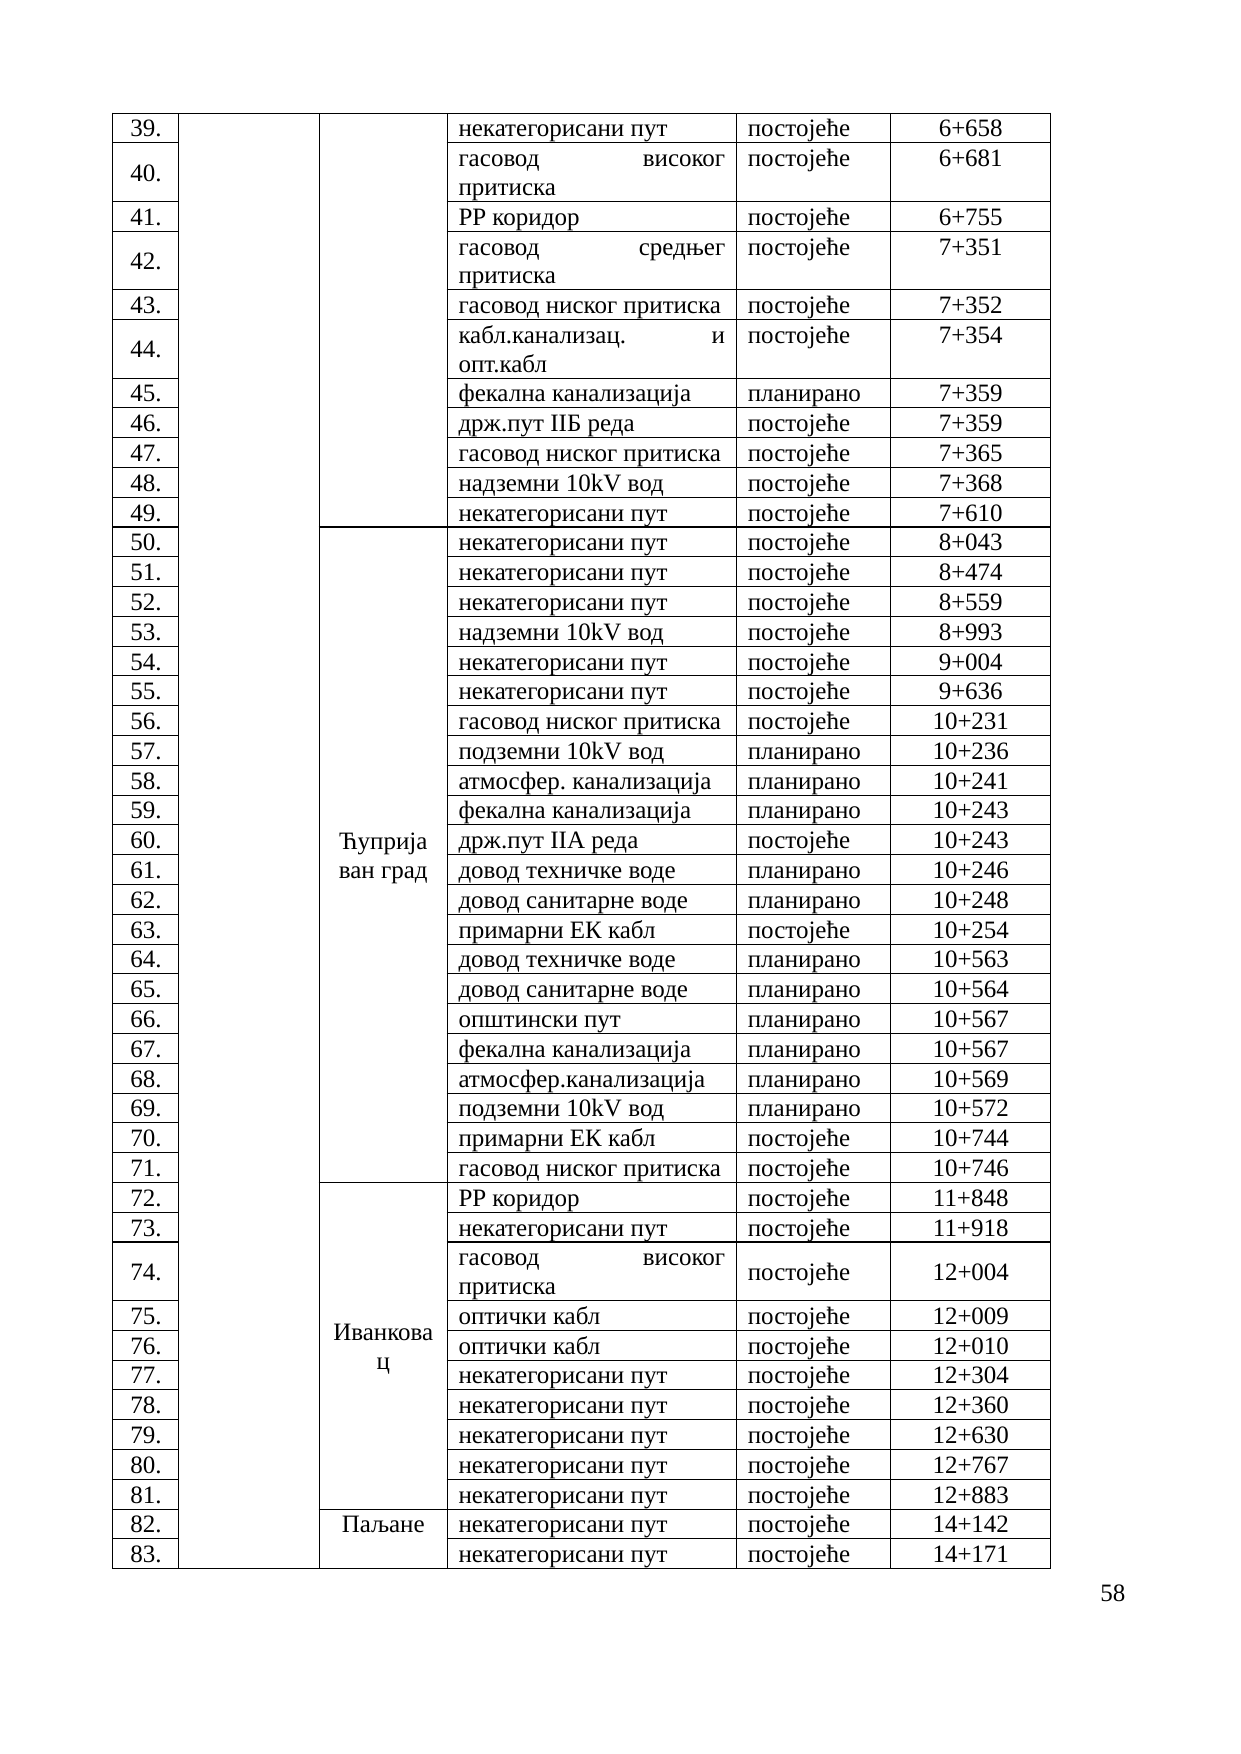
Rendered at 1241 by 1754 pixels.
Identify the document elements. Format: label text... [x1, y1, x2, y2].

table_cell 6+658 [891, 114, 1050, 142]
table_cell постојеће [737, 706, 890, 735]
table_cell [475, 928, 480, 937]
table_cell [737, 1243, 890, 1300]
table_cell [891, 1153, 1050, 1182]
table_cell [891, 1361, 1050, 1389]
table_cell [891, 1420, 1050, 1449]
table_cell планирано [737, 796, 890, 824]
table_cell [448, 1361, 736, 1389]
table_cell некатегорисани пут [448, 676, 736, 705]
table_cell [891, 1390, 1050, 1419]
table_cell 8+474 [891, 557, 1050, 586]
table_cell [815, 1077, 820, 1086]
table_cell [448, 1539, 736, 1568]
table_cell 6+755 [891, 202, 1050, 231]
table_cell постојеће [737, 498, 890, 526]
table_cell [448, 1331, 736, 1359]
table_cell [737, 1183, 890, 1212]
table_cell РР коридор [448, 202, 736, 231]
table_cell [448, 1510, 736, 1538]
table_cell постојеће [737, 676, 890, 705]
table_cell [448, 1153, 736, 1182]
table_cell 8+559 [891, 587, 1050, 616]
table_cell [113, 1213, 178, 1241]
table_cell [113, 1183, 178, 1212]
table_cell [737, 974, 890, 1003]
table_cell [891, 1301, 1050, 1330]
table_cell 50. [113, 528, 178, 556]
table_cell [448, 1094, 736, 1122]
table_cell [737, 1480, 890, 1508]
table_cell гасовод високог притиска [448, 143, 736, 201]
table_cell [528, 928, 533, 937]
table_cell 55. [113, 676, 178, 705]
table_cell постојеће [737, 232, 890, 289]
table_cell 8+993 [891, 617, 1050, 646]
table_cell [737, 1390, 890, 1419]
table_cell 42. [113, 232, 178, 289]
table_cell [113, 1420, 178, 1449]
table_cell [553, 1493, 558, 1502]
table_cell 51. [113, 557, 178, 586]
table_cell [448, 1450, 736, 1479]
table_cell планирано [737, 766, 890, 794]
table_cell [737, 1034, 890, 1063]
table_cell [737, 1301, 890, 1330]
table_cell постојеће [737, 320, 890, 377]
table_cell постојеће [737, 438, 890, 467]
table_cell држ.пут IIА реда [448, 825, 736, 854]
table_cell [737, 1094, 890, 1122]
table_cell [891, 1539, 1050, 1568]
table_cell некатегорисани пут [448, 528, 736, 556]
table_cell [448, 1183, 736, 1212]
table_cell 10+246 [891, 855, 1050, 884]
table_cell 49. [113, 498, 178, 526]
table_cell 10+236 [891, 736, 1050, 765]
table_cell 60. [113, 825, 178, 854]
table_cell постојеће [737, 825, 890, 854]
table_cell 10+243 [891, 825, 1050, 854]
table_cell постојеће [737, 114, 890, 142]
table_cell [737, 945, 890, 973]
table_cell атмосфер. канализација [448, 766, 736, 794]
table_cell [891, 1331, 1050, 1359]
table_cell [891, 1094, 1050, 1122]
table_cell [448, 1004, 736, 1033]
table_cell гасовод ниског притиска [448, 706, 736, 735]
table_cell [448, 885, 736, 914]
table_cell постојеће [737, 557, 890, 586]
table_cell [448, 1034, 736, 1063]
table_cell 10+241 [891, 766, 1050, 794]
table_cell 48. [113, 468, 178, 497]
table_cell 7+365 [891, 438, 1050, 467]
table_cell 8+043 [891, 528, 1050, 556]
table_cell 7+352 [891, 290, 1050, 319]
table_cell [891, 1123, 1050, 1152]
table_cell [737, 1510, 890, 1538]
table_cell 44. [113, 320, 178, 377]
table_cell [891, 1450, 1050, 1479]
table_cell 41. [113, 202, 178, 231]
table_cell гасовод ниског притиска [448, 438, 736, 467]
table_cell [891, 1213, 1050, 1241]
table_cell 54. [113, 647, 178, 675]
table_cell 7+359 [891, 408, 1050, 437]
table_cell Ћуприја ван град [320, 528, 447, 1182]
table_cell 7+368 [891, 468, 1050, 497]
table_cell постојеће [737, 587, 890, 616]
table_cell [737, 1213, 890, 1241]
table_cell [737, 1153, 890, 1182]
table_cell гасовод ниског притиска [448, 290, 736, 319]
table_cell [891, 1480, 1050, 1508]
table_cell некатегорисани пут [448, 498, 736, 526]
table_cell 39. [113, 114, 178, 142]
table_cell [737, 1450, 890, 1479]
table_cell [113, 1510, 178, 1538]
table_cell 45. [113, 379, 178, 407]
table_cell 43. [113, 290, 178, 319]
table_cell фекална канализација [448, 379, 736, 407]
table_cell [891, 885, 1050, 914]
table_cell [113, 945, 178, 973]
table_cell постојеће [737, 143, 890, 201]
table_cell надземни 10kV вод [448, 468, 736, 497]
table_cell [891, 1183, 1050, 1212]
table_cell 57. [113, 736, 178, 765]
table_cell 58. [113, 766, 178, 794]
table_cell гасовод средњег притиска [448, 232, 736, 289]
table_cell постојеће [737, 202, 890, 231]
table_cell некатегорисани пут [448, 557, 736, 586]
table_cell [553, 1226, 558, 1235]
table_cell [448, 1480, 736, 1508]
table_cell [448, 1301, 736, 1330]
table_cell 6+681 [891, 143, 1050, 201]
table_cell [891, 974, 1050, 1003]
table_cell постојеће [737, 290, 890, 319]
table_cell 7+354 [891, 320, 1050, 377]
table_cell 10+243 [891, 796, 1050, 824]
table_cell довод техничке воде [448, 855, 736, 884]
table_cell фекална канализација [448, 796, 736, 824]
table_cell 59. [113, 796, 178, 824]
table_cell 10+231 [891, 706, 1050, 735]
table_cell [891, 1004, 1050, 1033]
table_cell 56. [113, 706, 178, 735]
table_cell 46. [113, 408, 178, 437]
table_cell држ.пут IIБ реда [448, 408, 736, 437]
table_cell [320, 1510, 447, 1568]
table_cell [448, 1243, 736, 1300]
table_cell 52. [113, 587, 178, 616]
table_cell 53. [113, 617, 178, 646]
table_cell постојеће [737, 468, 890, 497]
table_cell некатегорисани пут [448, 647, 736, 675]
table_cell планирано [737, 855, 890, 884]
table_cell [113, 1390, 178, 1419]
table_cell надземни 10kV вод [448, 617, 736, 646]
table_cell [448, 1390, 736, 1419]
table_cell 47. [113, 438, 178, 467]
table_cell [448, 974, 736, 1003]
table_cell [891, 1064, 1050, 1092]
table_cell постојеће [737, 408, 890, 437]
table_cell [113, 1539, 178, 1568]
table_cell постојеће [737, 617, 890, 646]
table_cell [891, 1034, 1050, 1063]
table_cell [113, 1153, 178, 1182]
table_cell планирано [737, 379, 890, 407]
table_cell постојеће [737, 528, 890, 556]
table_cell некатегорисани пут [448, 114, 736, 142]
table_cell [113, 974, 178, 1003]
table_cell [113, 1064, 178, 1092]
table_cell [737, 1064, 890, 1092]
table_cell постојеће [737, 647, 890, 675]
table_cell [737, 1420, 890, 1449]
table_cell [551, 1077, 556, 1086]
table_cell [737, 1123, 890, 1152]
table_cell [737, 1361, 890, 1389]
table_cell 40. [113, 143, 178, 201]
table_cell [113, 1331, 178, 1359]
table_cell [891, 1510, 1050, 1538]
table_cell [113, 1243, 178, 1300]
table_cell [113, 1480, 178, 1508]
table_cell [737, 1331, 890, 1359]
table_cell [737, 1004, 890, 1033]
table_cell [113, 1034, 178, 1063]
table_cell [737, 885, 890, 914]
table_cell 7+351 [891, 232, 1050, 289]
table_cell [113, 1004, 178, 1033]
table_cell подземни 10kV вод [448, 736, 736, 765]
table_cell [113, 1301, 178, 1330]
table_cell 9+004 [891, 647, 1050, 675]
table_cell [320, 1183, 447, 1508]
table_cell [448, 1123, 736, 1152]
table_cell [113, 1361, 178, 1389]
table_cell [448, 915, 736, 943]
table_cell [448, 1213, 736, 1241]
table_cell 61. [113, 855, 178, 884]
table_cell кабл.канализац. и опт.кабл [448, 320, 736, 377]
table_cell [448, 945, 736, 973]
table_cell планирано [737, 736, 890, 765]
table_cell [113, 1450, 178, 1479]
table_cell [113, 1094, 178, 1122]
table_cell 7+610 [891, 498, 1050, 526]
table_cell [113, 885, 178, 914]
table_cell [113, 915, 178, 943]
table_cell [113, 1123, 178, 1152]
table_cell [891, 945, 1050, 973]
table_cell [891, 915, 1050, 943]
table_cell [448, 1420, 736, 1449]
table_cell некатегорисани пут [448, 587, 736, 616]
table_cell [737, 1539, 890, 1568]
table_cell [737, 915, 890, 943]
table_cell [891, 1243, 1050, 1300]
table_cell 7+359 [891, 379, 1050, 407]
table_cell 9+636 [891, 676, 1050, 705]
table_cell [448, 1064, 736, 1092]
